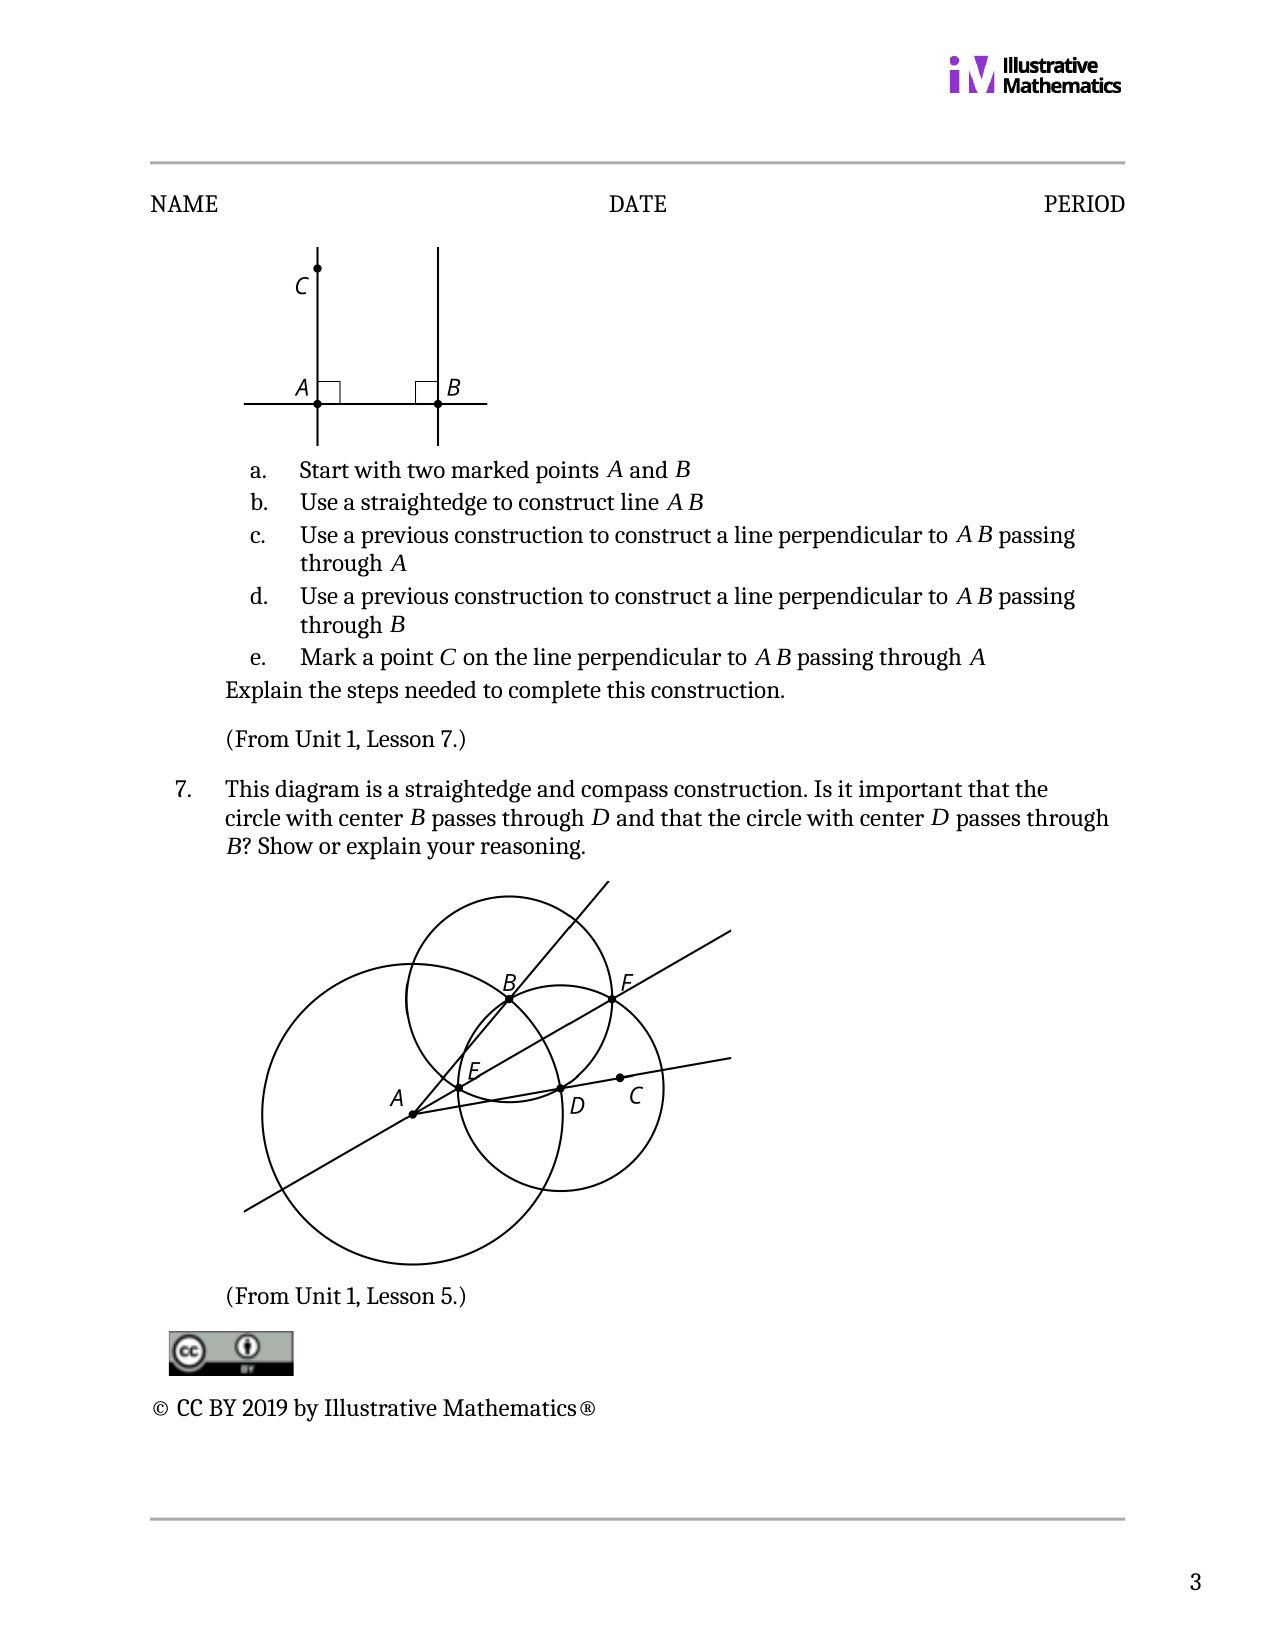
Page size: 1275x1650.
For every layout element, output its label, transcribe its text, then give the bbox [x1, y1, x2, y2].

picture [168, 1331, 294, 1376]
picture [243, 247, 488, 446]
list (From Unit 1, Lesson 7.) [175, 725, 1125, 754]
list This diagram is a straightedge and compass construction. Is it important that the circle with center passes through and that the circle with center passes through ? Show or explain your reasoning. [175, 775, 1125, 861]
list Use a straightedge to construct line [250, 488, 1125, 517]
list (From Unit 1, Lesson 5.) [175, 1282, 1125, 1311]
list Use a previous construction to construct a line perpendicular to passing through [250, 521, 1125, 578]
list Mark a point on the line perpendicular to passing through [250, 643, 1125, 672]
picture [243, 881, 732, 1272]
list Explain the steps needed to complete this construction. [175, 676, 1125, 704]
list Start with two marked points and [250, 456, 1125, 484]
text © CC BY 2019 by Illustrative Mathematics® [150, 1394, 1125, 1423]
list Use a previous construction to construct a line perpendicular to passing through [250, 582, 1125, 639]
picture [949, 55, 1121, 93]
